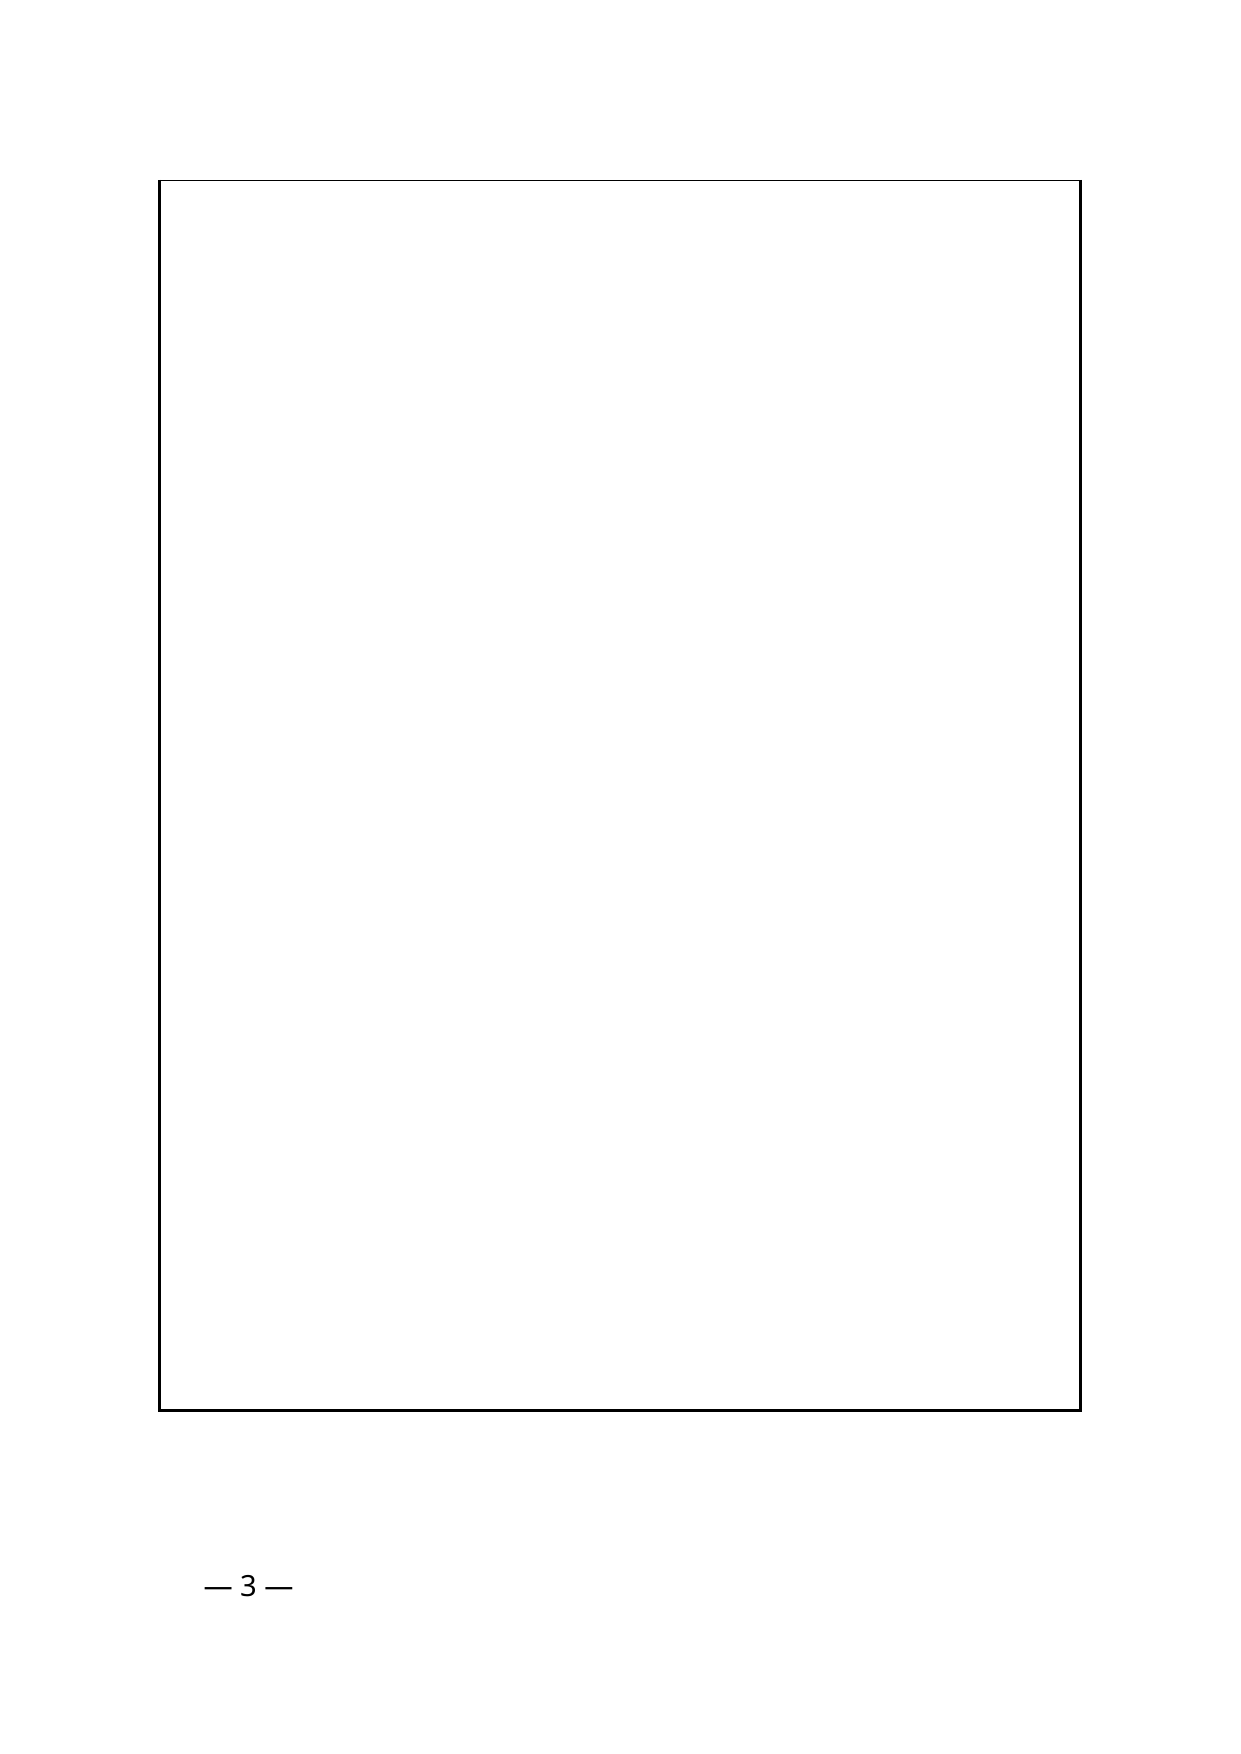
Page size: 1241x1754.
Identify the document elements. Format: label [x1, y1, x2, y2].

table_cell [161, 181, 1079, 1409]
